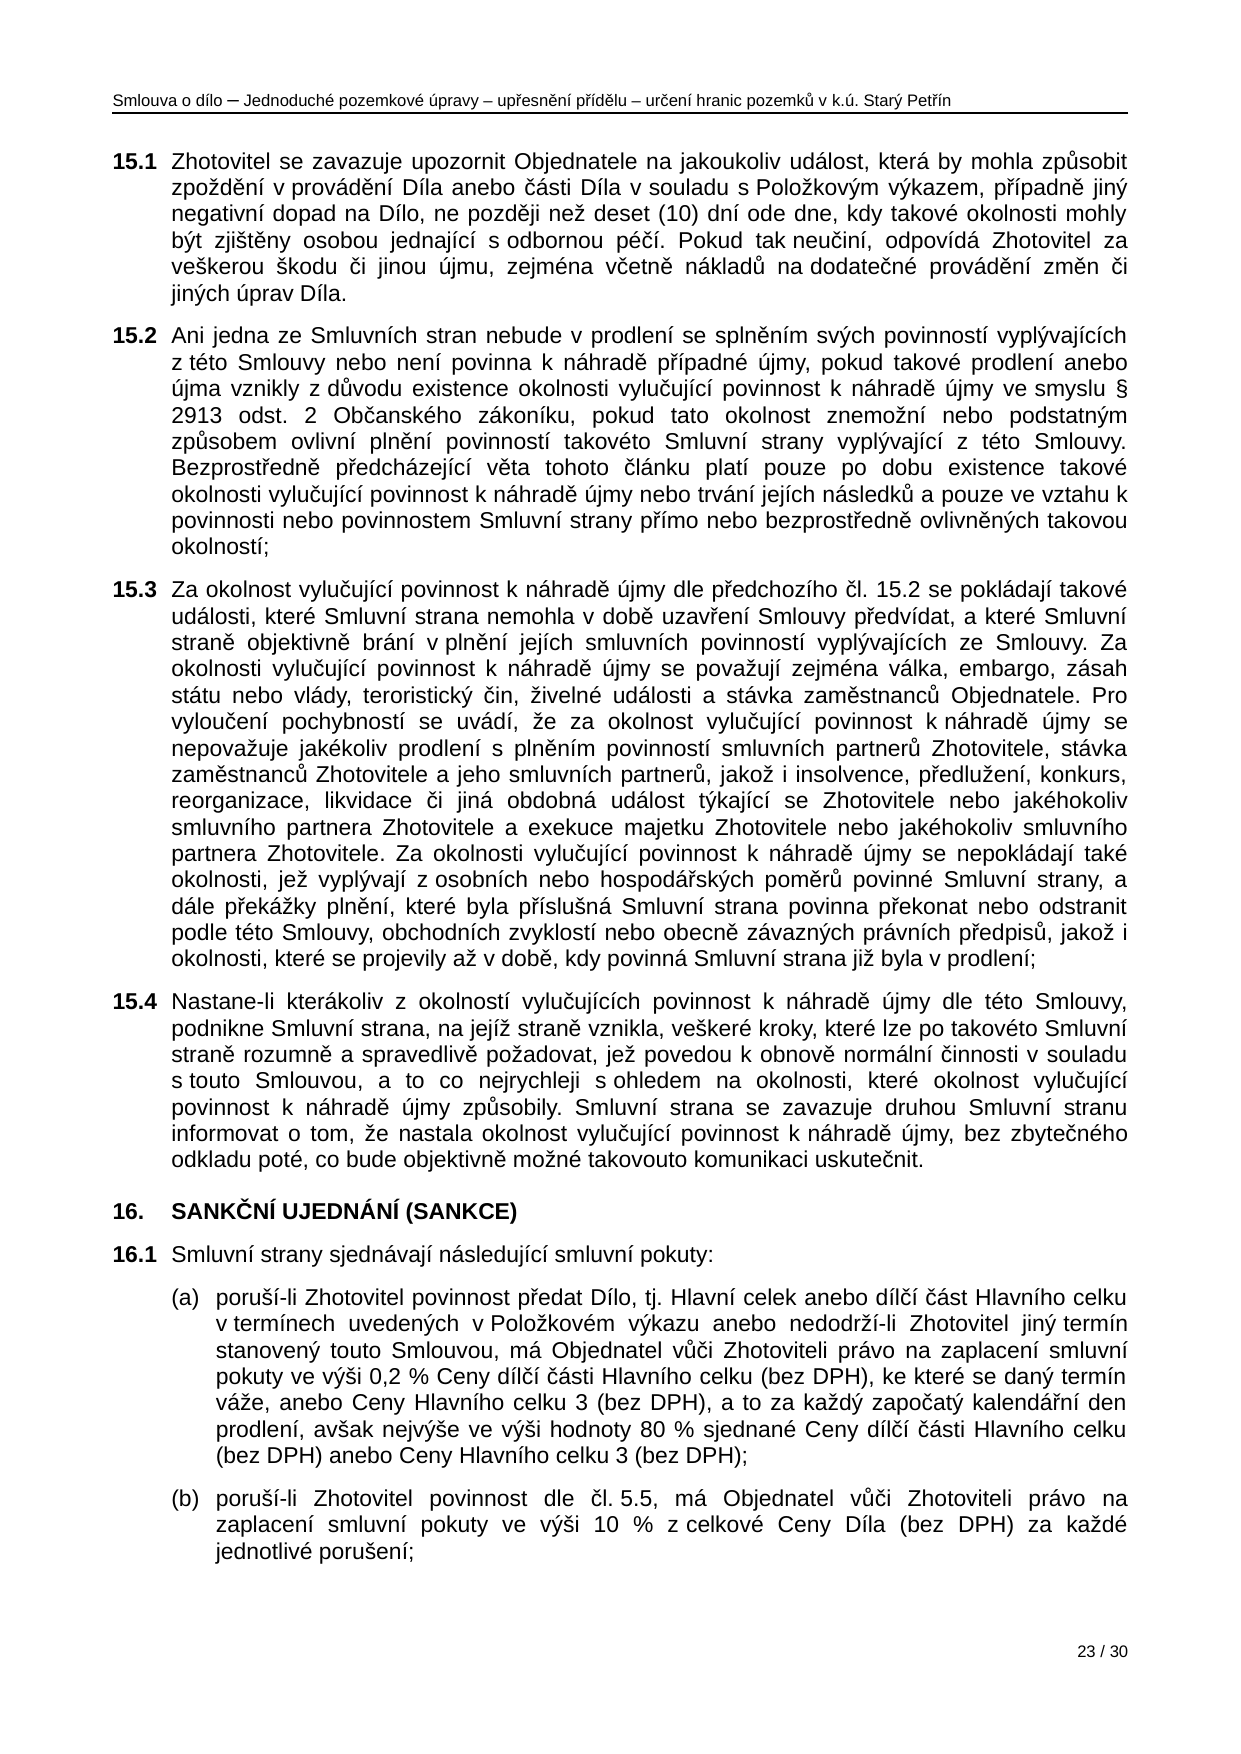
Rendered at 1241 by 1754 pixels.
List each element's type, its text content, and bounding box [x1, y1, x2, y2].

list poruší-li Zhotovitel povinnost dle čl. 5.5, má Objednatel vůči Zhotoviteli právo na zaplacení smluvní pokuty ve výši 10 % z celkové Ceny Díla (bez DPH) za každé jednotlivé porušení; [171, 1485, 1128, 1564]
text Smluvní strany sjednávají následující smluvní pokuty: [112, 1241, 1128, 1267]
text Za okolnost vylučující povinnost k náhradě újmy dle předchozího čl. 15.2 se pokládají takové události, které Smluvní strana nemohla v době uzavření Smlouvy předvídat, a které Smluvní straně objektivně brání v plnění jejích smluvních povinností vyplývajících ze Smlouvy. Za okolnosti vylučující povinnost k náhradě újmy se považují zejména válka, embargo, zásah státu nebo vlády, teroristický čin, živelné události a stávka zaměstnanců Objednatele. Pro vyloučení pochybností se uvádí, že za okolnost vylučující povinnost k náhradě újmy se nepovažuje jakékoliv prodlení s plněním povinností smluvních partnerů Zhotovitele, stávka zaměstnanců Zhotovitele a jeho smluvních partnerů, jakož i insolvence, předlužení, konkurs, reorganizace, likvidace či jiná obdobná událost týkající se Zhotovitele nebo jakéhokoliv smluvního partnera Zhotovitele a exekuce majetku Zhotovitele nebo jakéhokoliv smluvního partnera Zhotovitele. Za okolnosti vylučující povinnost k náhradě újmy se nepokládají také okolnosti, jež vyplývají z osobních nebo hospodářských poměrů povinné Smluvní strany, a dále překážky plnění, které byla příslušná Smluvní strana povinna překonat nebo odstranit podle této Smlouvy, obchodních zvyklostí nebo obecně závazných právních předpisů, jakož i okolnosti, které se projevily až v době, kdy povinná Smluvní strana již byla v prodlení; [112, 576, 1128, 972]
list poruší-li Zhotovitel povinnost předat Dílo, tj. Hlavní celek anebo dílčí část Hlavního celku v termínech uvedených v Položkovém výkazu anebo nedodrží-li Zhotovitel jiný termín stanovený touto Smlouvou, má Objednatel vůči Zhotoviteli právo na zaplacení smluvní pokuty ve výši 0,2 % Ceny dílčí části Hlavního celku (bez DPH), ke které se daný termín váže, anebo Ceny Hlavního celku 3 (bez DPH), a to za každý započatý kalendářní den prodlení, avšak nejvýše ve výši hodnoty 80 % sjednané Ceny dílčí části Hlavního celku (bez DPH) anebo Ceny Hlavního celku 3 (bez DPH); [171, 1284, 1128, 1468]
text Zhotovitel se zavazuje upozornit Objednatele na jakoukoliv událost, která by mohla způsobit zpoždění v provádění Díla anebo části Díla v souladu s Položkovým výkazem, případně jiný negativní dopad na Dílo, ne později než deset (10) dní ode dne, kdy takové okolnosti mohly být zjištěny osobou jednající s odbornou péčí. Pokud tak neučiní, odpovídá Zhotovitel za veškerou škodu či jinou újmu, zejména včetně nákladů na dodatečné provádění změn či jiných úprav Díla. [112, 148, 1128, 306]
text Nastane-li kterákoliv z okolností vylučujících povinnost k náhradě újmy dle této Smlouvy, podnikne Smluvní strana, na jejíž straně vznikla, veškeré kroky, které lze po takovéto Smluvní straně rozumně a spravedlivě požadovat, jež povedou k obnově normální činnosti v souladu s touto Smlouvou, a to co nejrychleji s ohledem na okolnosti, které okolnost vylučující povinnost k náhradě újmy způsobily. Smluvní strana se zavazuje druhou Smluvní stranu informovat o tom, že nastala okolnost vylučující povinnost k náhradě újmy, bez zbytečného odkladu poté, co bude objektivně možné takovouto komunikaci uskutečnit. [112, 988, 1128, 1173]
text Sankční ujednání (SANKCE) [112, 1198, 1128, 1224]
text Ani jedna ze Smluvních stran nebude v prodlení se splněním svých povinností vyplývajících z této Smlouvy nebo není povinna k náhradě případné újmy, pokud takové prodlení anebo újma vznikly z důvodu existence okolnosti vylučující povinnost k náhradě újmy ve smyslu § 2913 odst. 2 Občanského zákoníku, pokud tato okolnost znemožní nebo podstatným způsobem ovlivní plnění povinností takovéto Smluvní strany vyplývající z této Smlouvy. Bezprostředně předcházející věta tohoto článku platí pouze po dobu existence takové okolnosti vylučující povinnost k náhradě újmy nebo trvání jejích následků a pouze ve vztahu k povinnosti nebo povinnostem Smluvní strany přímo nebo bezprostředně ovlivněných takovou okolností; [112, 322, 1128, 560]
